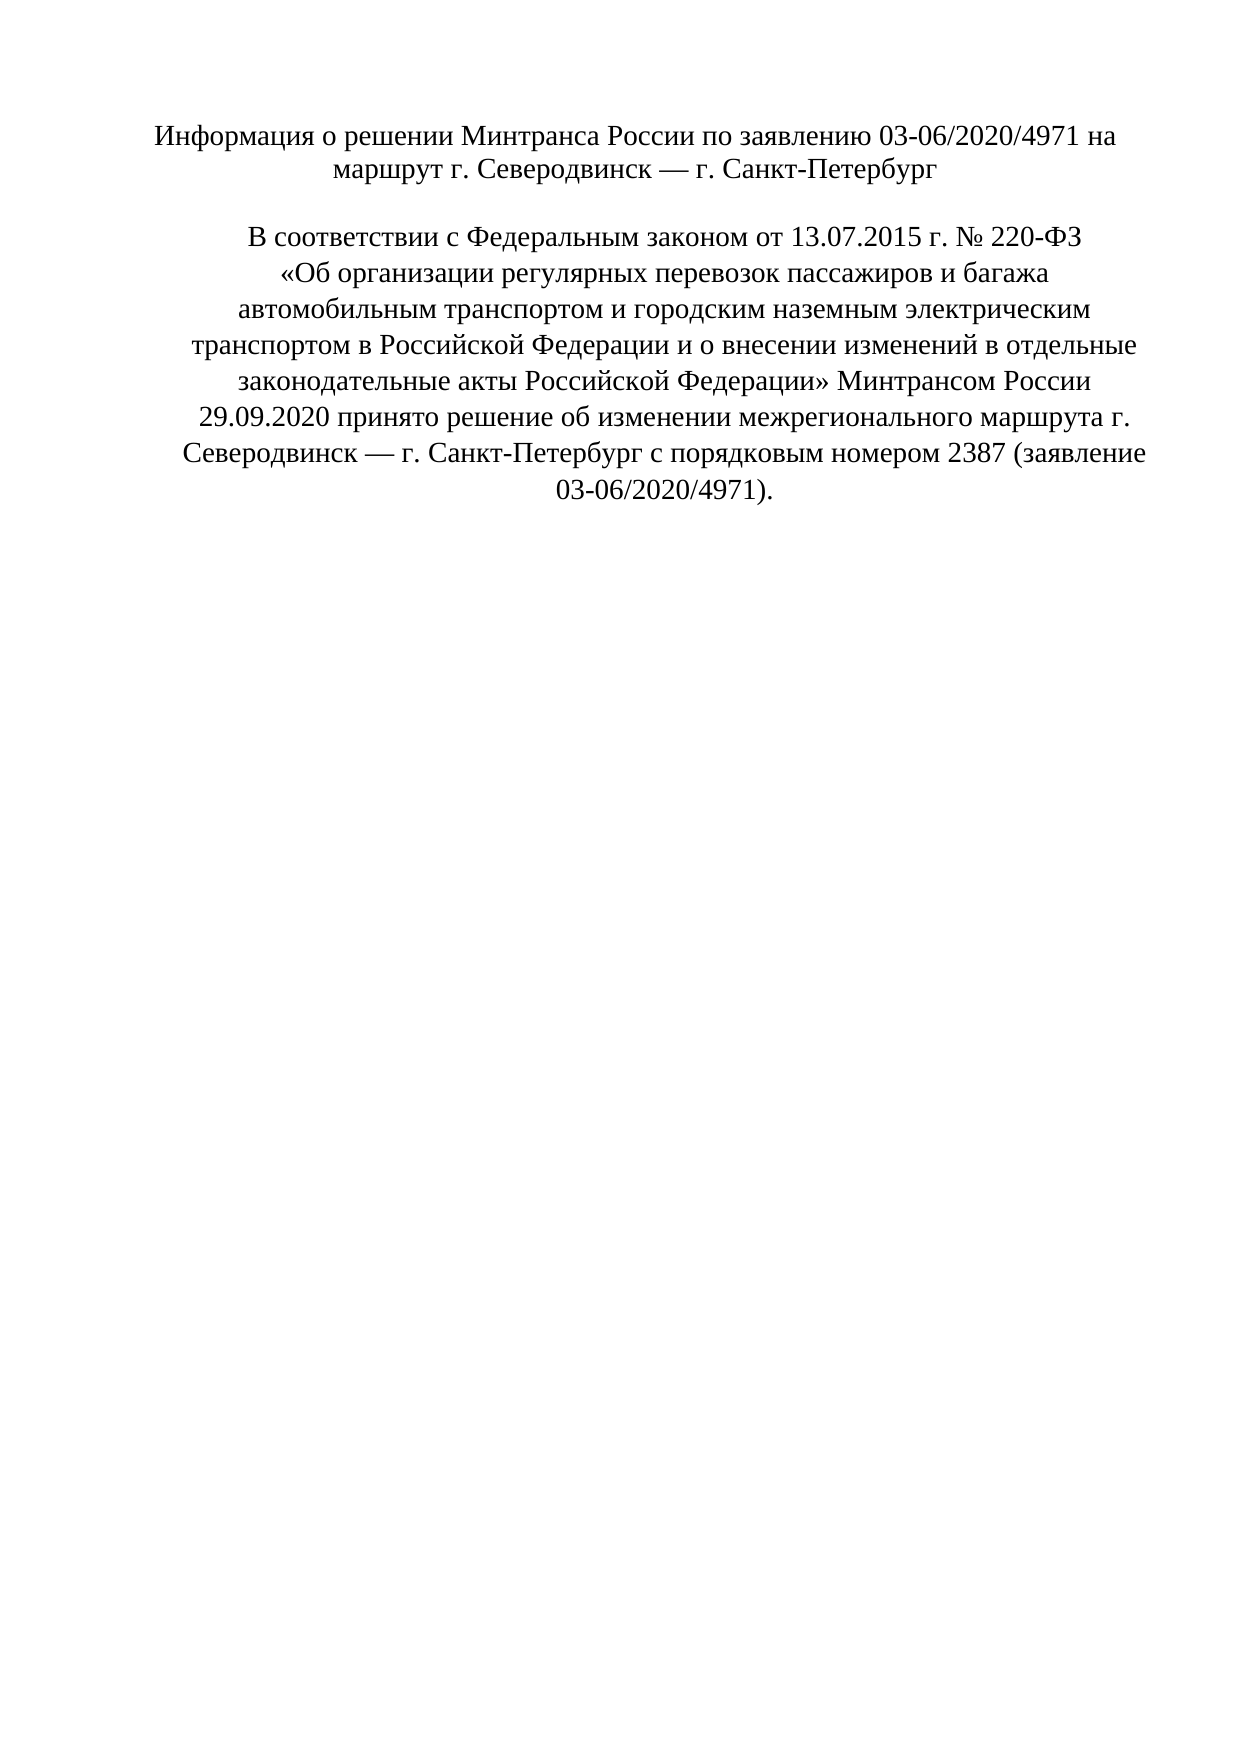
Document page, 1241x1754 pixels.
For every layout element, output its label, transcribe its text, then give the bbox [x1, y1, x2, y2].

text Информация о решении Минтранса России по заявлению 03-06/2020/4971 на маршрут г. Северодвинск — г. Санкт-Петербург [118, 118, 1152, 185]
text В соответствии с Федеральным законом от 13.07.2015 г. № 220-ФЗ «Об организации регулярных перевозок пассажиров и багажа автомобильным транспортом и городским наземным электрическим транспортом в Российской Федерации и о внесении изменений в отдельные законодательные акты Российской Федерации» Минтрансом России 29.09.2020 принято решение об изменении межрегионального маршрута г. Северодвинск — г. Санкт-Петербург с порядковым номером 2387 (заявление 03-06/2020/4971). [177, 219, 1152, 505]
